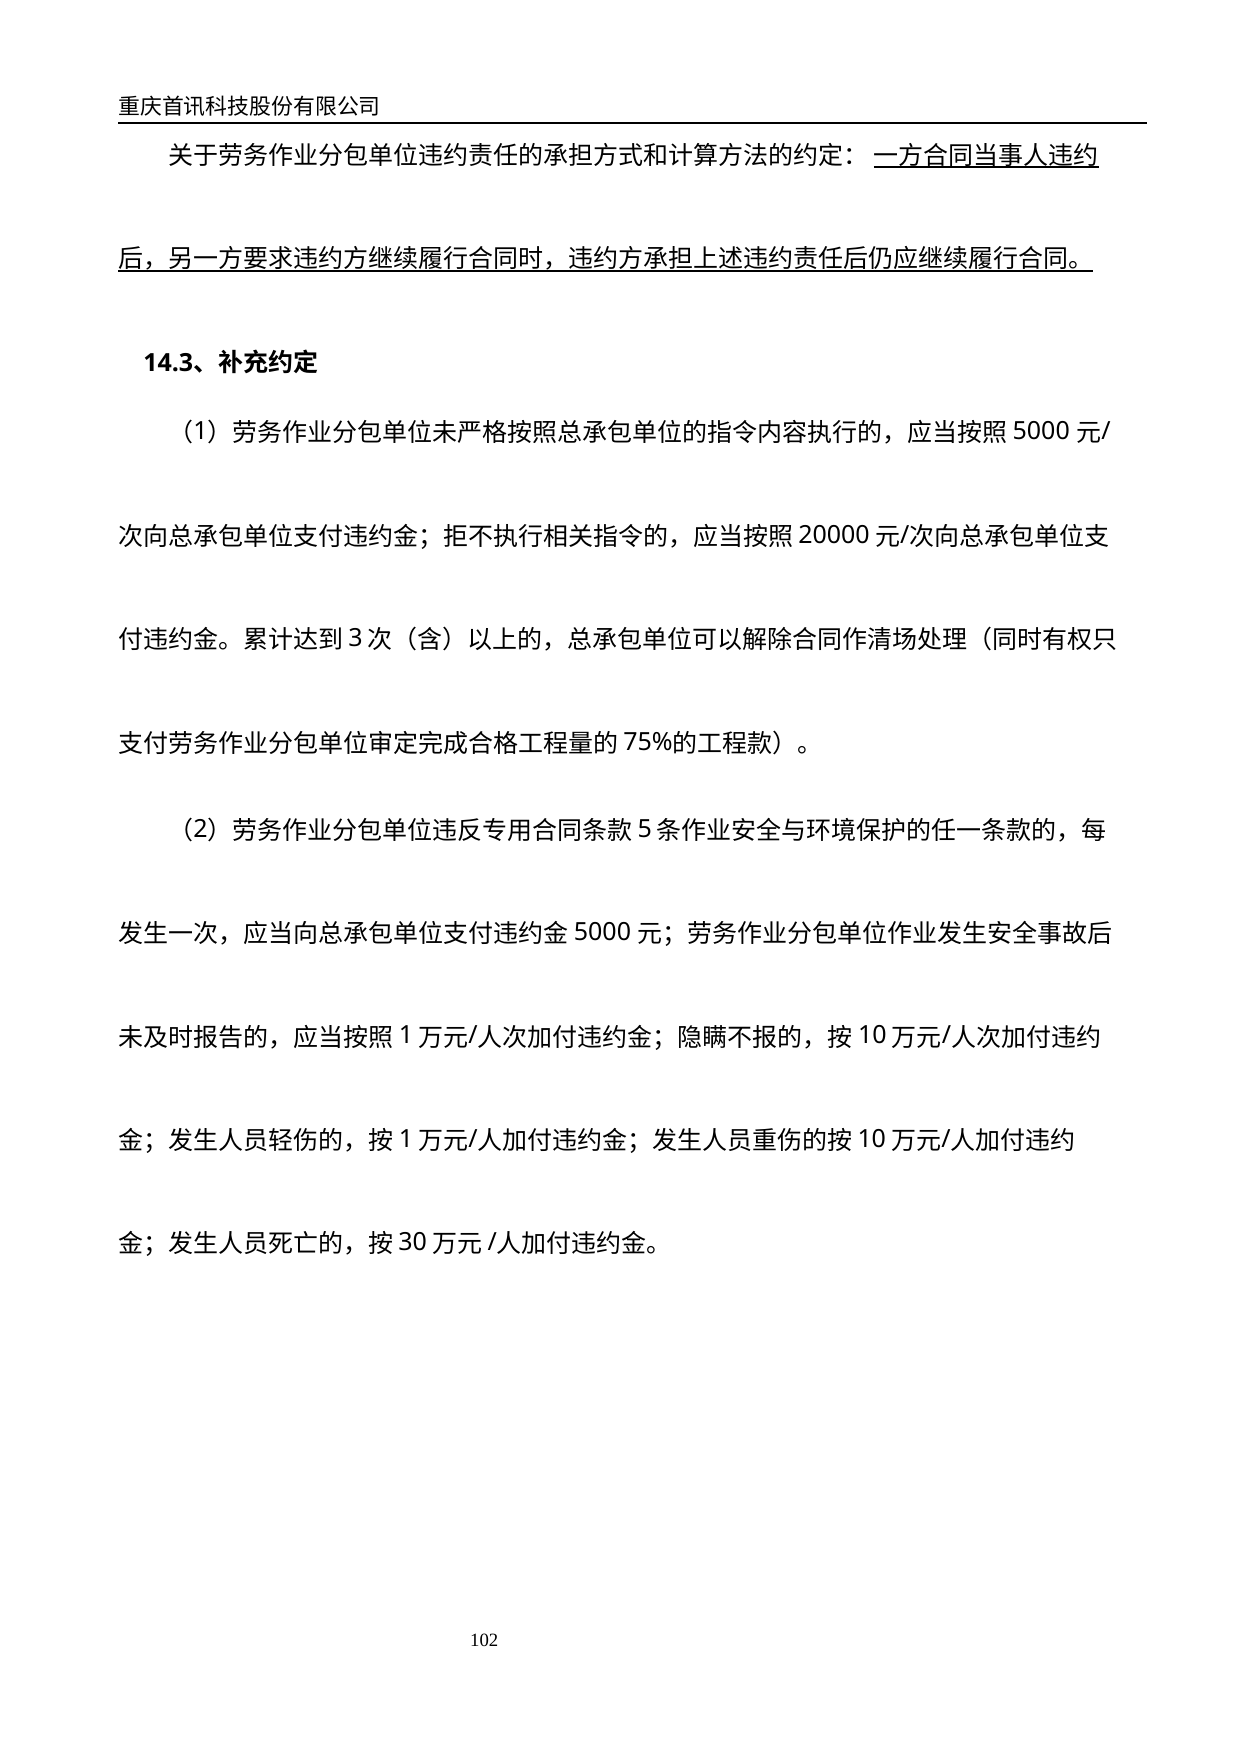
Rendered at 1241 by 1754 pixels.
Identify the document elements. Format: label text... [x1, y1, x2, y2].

subtitle 14.3、补充约定 [118, 326, 1122, 395]
text 关于劳务作业分包单位违约责任的承担方式和计算方法的约定： 一方合同当事人违约后，另一方要求违约方继续履行合同时，违约方承担上述违约责任后仍应继续履行合同。 [118, 135, 1122, 308]
text （1）劳务作业分包单位未严格按照总承包单位的指令内容执行的，应当按照5000 元/次向总承包单位支付违约金；拒不执行相关指令的，应当按照20000元/次向总承包单位支付违约金。累计达到3次（含）以上的，总承包单位可以解除合同作清场处理（同时有权只支付劳务作业分包单位审定完成合格工程量的75%的工程款）。 [118, 413, 1122, 792]
text （2）劳务作业分包单位违反专用合同条款5条作业安全与环境保护的任一条款的，每发生一次，应当向总承包单位支付违约金 5000 元；劳务作业分包单位作业发生安全事故后未及时报告的，应当按照 1万元/人次加付违约金；隐瞒不报的，按 10万元/人次加付违约金；发生人员轻伤的，按 1万元/人加付违约金；发生人员重伤的按10万元/人加付违约金；发生人员死亡的，按30万元 /人加付违约金。 [118, 810, 1122, 1293]
